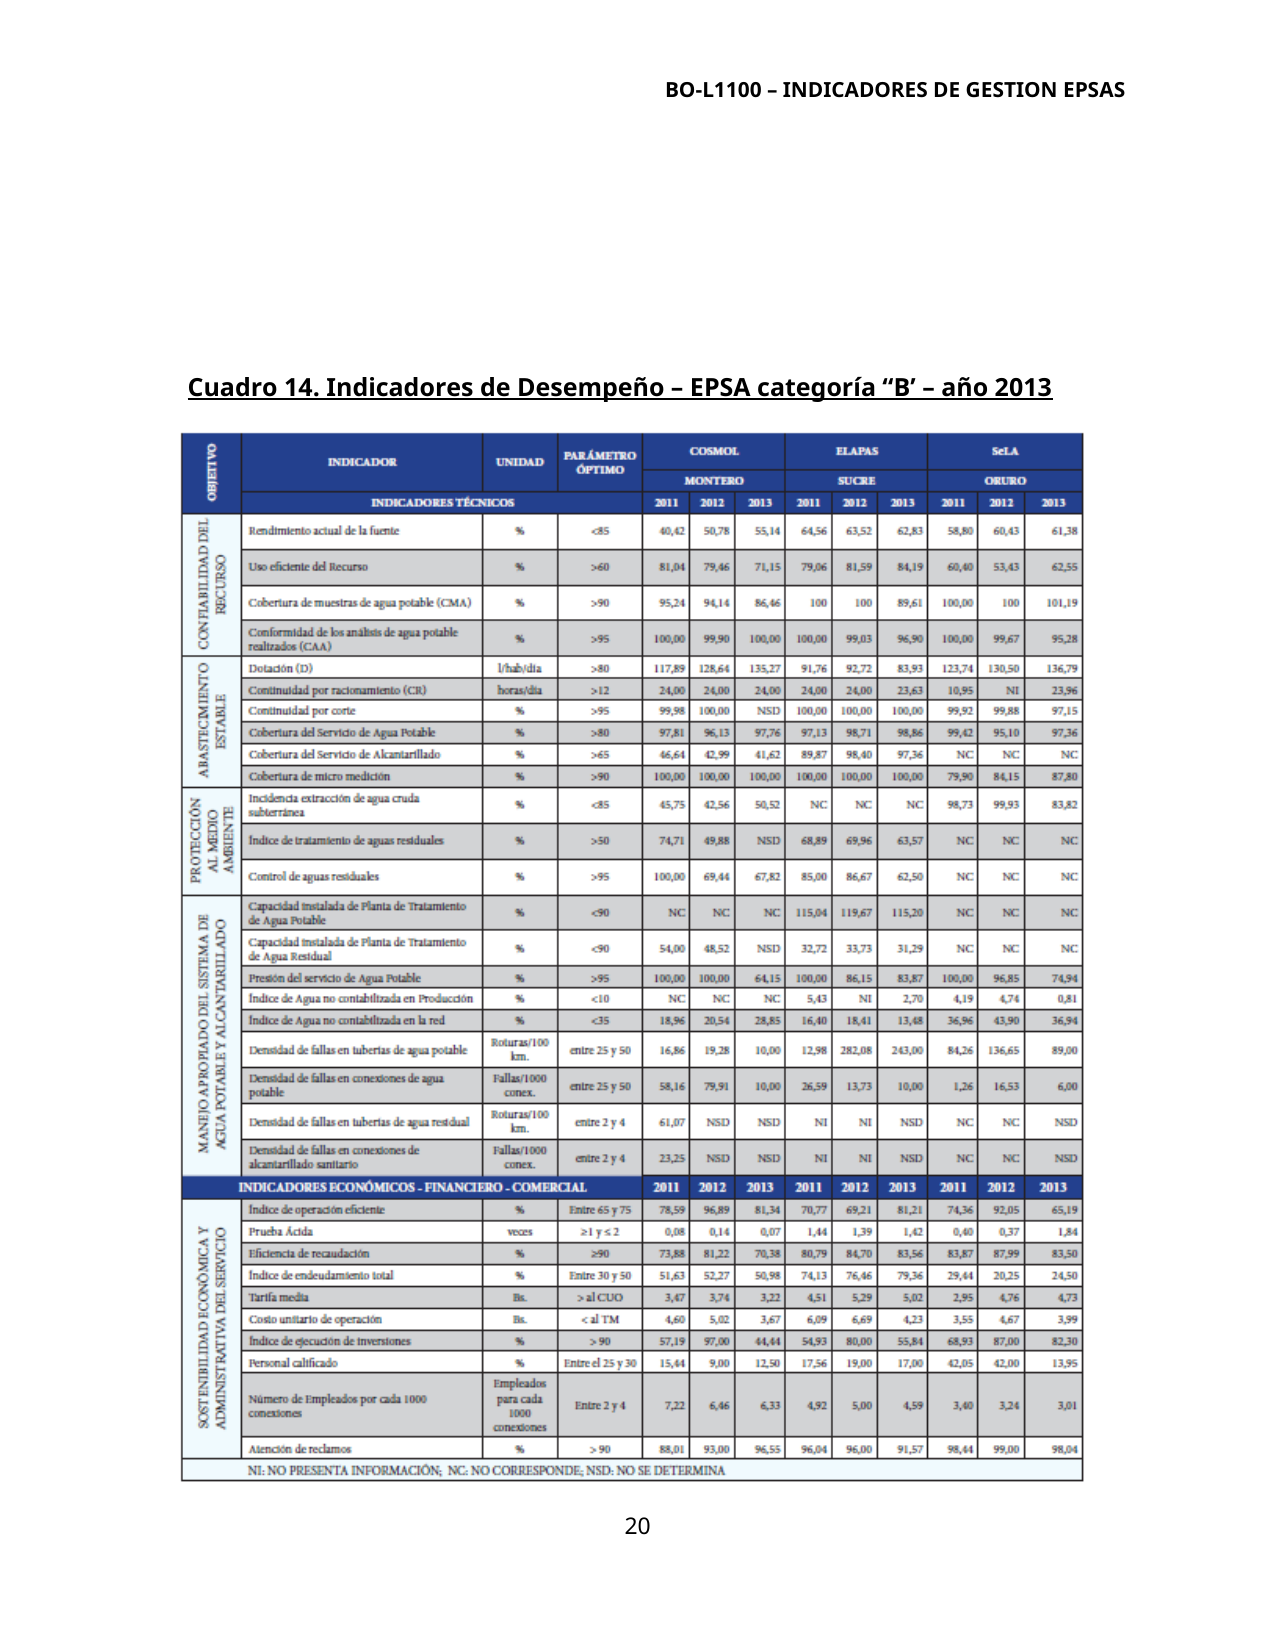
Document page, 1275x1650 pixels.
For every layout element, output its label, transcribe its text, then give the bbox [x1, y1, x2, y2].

text Cuadro 14. Indicadores de Desempeño – EPSA categoría “B’ – año 2013 [187, 369, 1125, 404]
